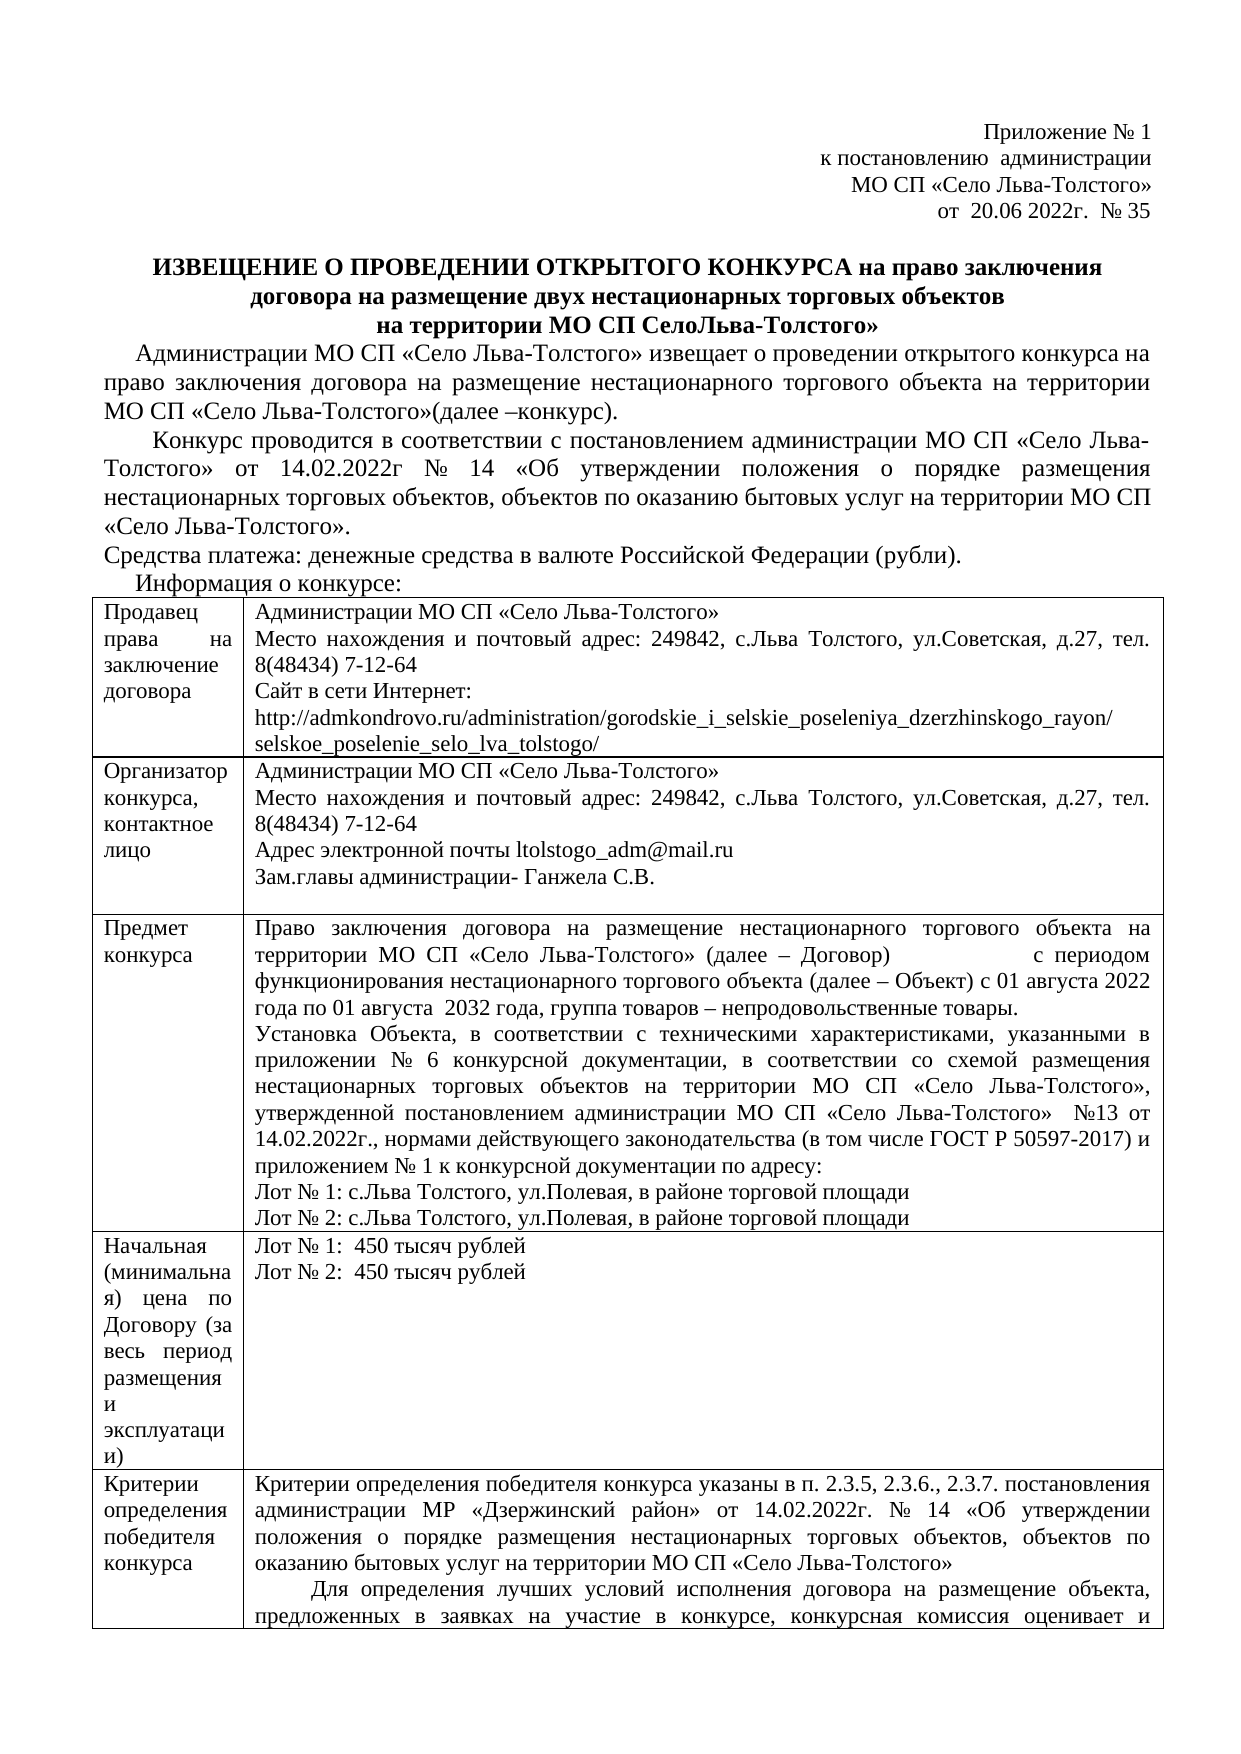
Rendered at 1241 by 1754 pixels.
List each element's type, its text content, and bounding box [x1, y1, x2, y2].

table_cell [244, 1470, 1163, 1628]
table_cell Начальная (минимальная) цена по Договору (за весь период размещения и эксплуатации) [93, 1232, 243, 1469]
table_cell Лот № 1: 450 тысяч рублей Лот № 2: 450 тысяч рублей [244, 1232, 1163, 1469]
table_cell Предмет конкурса [93, 915, 243, 1231]
text Приложение № 1 [103, 118, 1152, 144]
text к постановлению администрации [103, 144, 1152, 171]
table_cell Право заключения договора на размещение нестационарного торгового объекта на территории МО СП «Село Льва-Толстого» (далее – Договор) с периодом функционирования нестационарного торгового объекта (далее – Объект) с 01 августа 2022 года по 01 августа 2032 года, группа товаров – непродовольственные товары. Установка Объекта, в соответствии с техническими характеристиками, указанными в приложении № 6 конкурсной документации, в соответствии со схемой размещения нестационарных торговых объектов на территории МО СП «Село Льва-Толстого», утвержденной постановлением администрации МО СП «Село Льва-Толстого» №13 от 14.02.2022г., нормами действующего законодательства (в том числе ГОСТ Р 50597-2017) и приложением № 1 к конкурсной документации по адресу: Лот № 1: с.Льва Толстого, ул.Полевая, в районе торговой площади Лот № 2: с.Льва Толстого, ул.Полевая, в районе торговой площади [244, 915, 1163, 1231]
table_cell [93, 1470, 243, 1628]
text Информация о конкурсе: [103, 568, 1152, 597]
table_header Продавец права на заключение договора [93, 598, 243, 756]
text от 20.06 2022г. № 35 [103, 197, 1152, 223]
table_cell Администрации МО СП «Село Льва-Толстого» Место нахождения и почтовый адрес: 249842, с.Льва Толстого, ул.Советская, д.27, тел. 8(48434) 7-12-64 Адрес электронной почты ltolstogo_adm@mail.ru Зам.главы администрации- Ганжела С.В. [244, 758, 1163, 913]
text Администрации МО СП «Село Льва-Толстого» извещает о проведении открытого конкурса на право заключения договора на размещение нестационарного торгового объекта на территории МО СП «Село Льва-Толстого»(далее –конкурс). [103, 338, 1152, 425]
table_header Администрации МО СП «Село Льва-Толстого» Место нахождения и почтовый адрес: 249842, с.Льва Толстого, ул.Советская, д.27, тел. 8(48434) 7-12-64 Сайт в сети Интернет: http://admkondrovo.ru/administration/gorodskie_i_selskie_poseleniya_dzerzhinskogo_rayon/selskoe_poselenie_selo_lva_tolstogo/ [244, 598, 1163, 756]
text Конкурс проводится в соответствии с постановлением администрации МО СП «Село Льва-Толстого» от 14.02.2022г № 14 «Об утверждении положения о порядке размещения нестационарных торговых объектов, объектов по оказанию бытовых услуг на территории МО СП «Село Льва-Толстого». [103, 425, 1152, 540]
text ИЗВЕЩЕНИЕ О ПРОВЕДЕНИИ ОТКРЫТОГО КОНКУРСА на право заключения договора на размещение двух нестационарных торговых объектов [103, 252, 1152, 310]
table_cell Организатор конкурса, контактное лицо [93, 758, 243, 913]
text Средства платежа: денежные средства в валюте Российской Федерации (рубли). [103, 540, 1152, 568]
text МО СП «Село Льва-Толстого» [103, 171, 1152, 197]
text на территории МО СП СелоЛьва-Толстого» [103, 310, 1152, 338]
